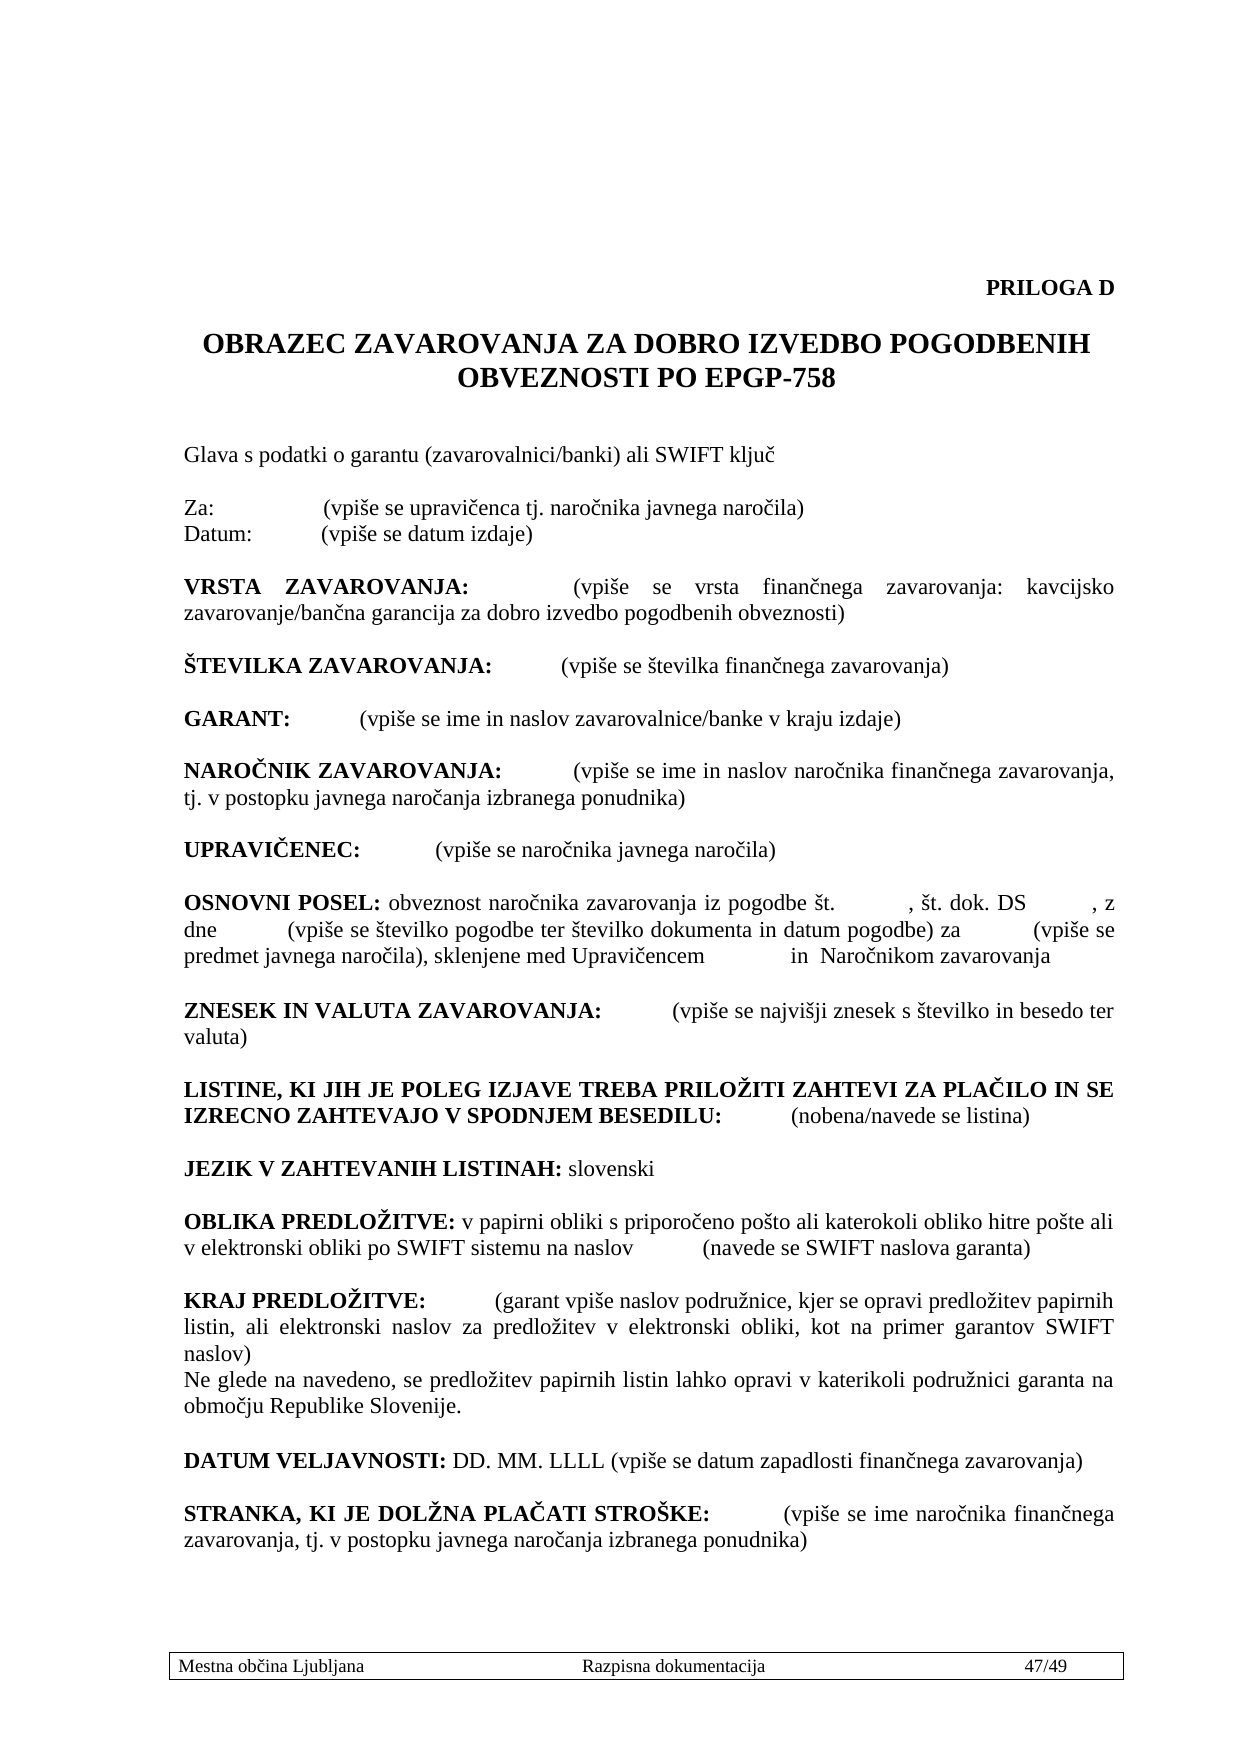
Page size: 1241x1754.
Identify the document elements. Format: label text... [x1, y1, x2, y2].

text LISTINE, KI JIH JE POLEG IZJAVE TREBA PRILOŽITI ZAHTEVI ZA PLAČILO IN SE IZRECNO ZAHTEVAJO V SPODNJEM BESEDILU: (nobena/navede se listina) [184, 1076, 1115, 1129]
text ZNESEK IN VALUTA ZAVAROVANJA: (vpiše se najvišji znesek s številko in besedo ter valuta) [184, 997, 1115, 1050]
text DATUM VELJAVNOSTI: DD. MM. LLLL (vpiše se datum zapadlosti finančnega zavarovanja) [184, 1447, 1115, 1474]
text Ne glede na navedeno, se predložitev papirnih listin lahko opravi v katerikoli podružnici garanta na območju Republike Slovenije. [184, 1366, 1115, 1419]
text Datum: (vpiše se datum izdaje) [184, 520, 1115, 547]
text OSNOVNI POSEL: obveznost naročnika zavarovanja iz pogodbe št. , št. dok. DS , z dne (vpiše se številko pogodbe ter številko dokumenta in datum pogodbe) za (vpiše se predmet javnega naročila), sklenjene med Upravičencem in Naročnikom zavarovanja [184, 889, 1115, 968]
text STRANKA, KI JE DOLŽNA PLAČATI STROŠKE: (vpiše se ime naročnika finančnega zavarovanja, tj. v postopku javnega naročanja izbranega ponudnika) [184, 1500, 1115, 1553]
text GARANT: (vpiše se ime in naslov zavarovalnice/banke v kraju izdaje) [184, 705, 1115, 731]
text OBRAZEC ZAVAROVANJA ZA DOBRO IZVEDBO POGODBENIH OBVEZNOSTI PO EPGP-758 [178, 326, 1115, 393]
text Za: (vpiše se upravičenca tj. naročnika javnega naročila) [184, 494, 1115, 520]
text JEZIK V ZAHTEVANIH LISTINAH: slovenski [184, 1155, 1115, 1182]
text Glava s podatki o garantu (zavarovalnici/banki) ali SWIFT ključ [184, 441, 1115, 468]
text NAROČNIK ZAVAROVANJA: (vpiše se ime in naslov naročnika finančnega zavarovanja, tj. v postopku javnega naročanja izbranega ponudnika) [184, 757, 1115, 810]
text ŠTEVILKA ZAVAROVANJA: (vpiše se številka finančnega zavarovanja) [184, 652, 1115, 678]
text OBLIKA PREDLOŽITVE: v papirni obliki s priporočeno pošto ali katerokoli obliko hitre pošte ali v elektronski obliki po SWIFT sistemu na naslov (navede se SWIFT naslova garanta) [184, 1208, 1115, 1261]
text KRAJ PREDLOŽITVE: (garant vpiše naslov podružnice, kjer se opravi predložitev papirnih listin, ali elektronski naslov za predložitev v elektronski obliki, kot na primer garantov SWIFT naslov) [184, 1287, 1115, 1366]
text VRSTA ZAVAROVANJA: (vpiše se vrsta finančnega zavarovanja: kavcijsko zavarovanje/bančna garancija za dobro izvedbo pogodbenih obveznosti) [184, 573, 1115, 626]
text PRILOGA D [66, 273, 1115, 300]
text UPRAVIČENEC: (vpiše se naročnika javnega naročila) [184, 837, 1115, 863]
